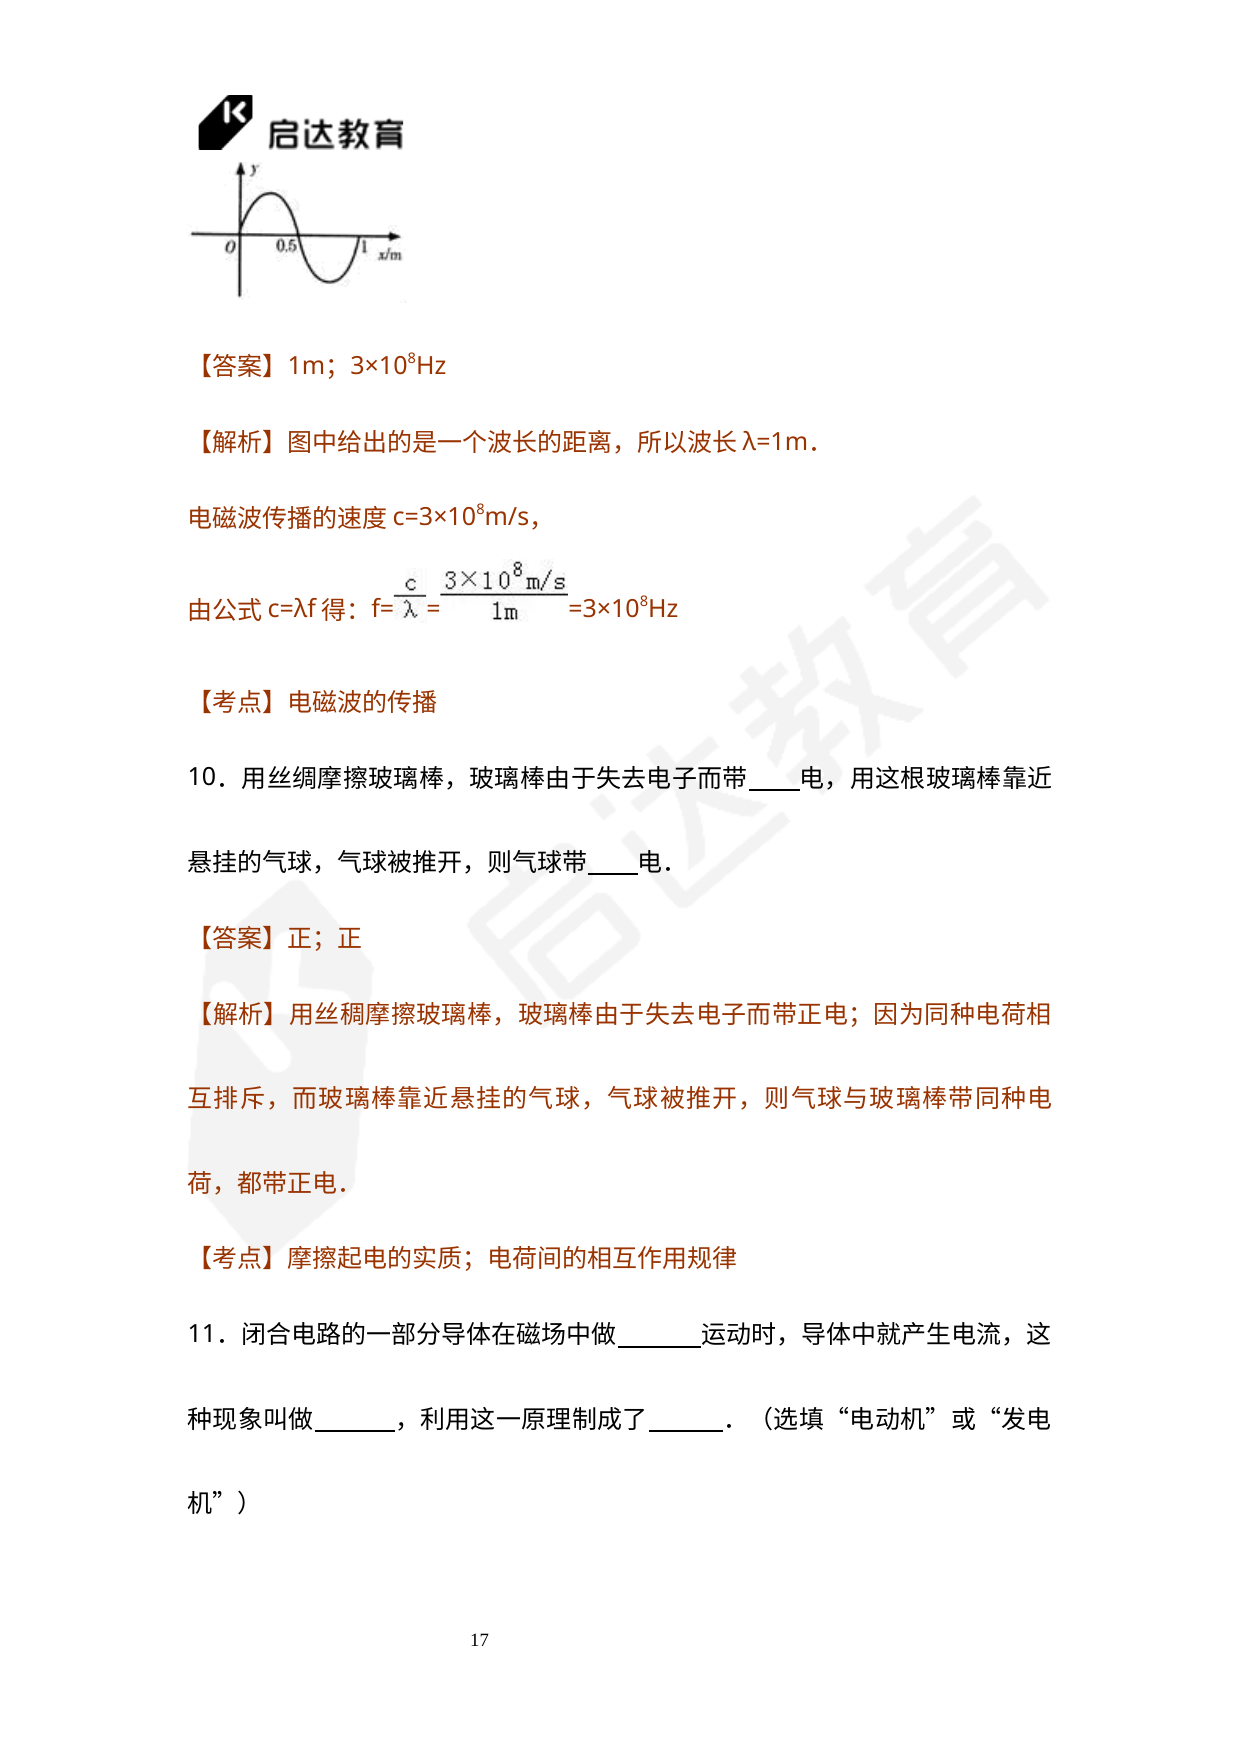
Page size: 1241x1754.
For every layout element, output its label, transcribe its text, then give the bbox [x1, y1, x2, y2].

picture [393, 568, 427, 623]
text 11．闭合电路的一部分导体在磁场中做 运动时，导体中就产生电流，这种现象叫做 ，利用这一原理制成了 ．（选填“电动机”或“发电机”）[来源:Zxxk.Com] [187, 1300, 1053, 1534]
text 【考点】摩擦起电的实质；电荷间的相互作用规律 [187, 1224, 1053, 1289]
text 【解析】用丝稠摩擦玻璃棒，玻璃棒由于失去电子而带正电；因为同种电荷相互排斥，而玻璃棒靠近悬挂的气球，气球被推开，则气球与玻璃棒带同种电荷，都带正电． [187, 980, 1053, 1214]
text 【考点】电磁波的传播 [187, 668, 1053, 733]
text 由公式c=λf得：f===3×108Hz [187, 559, 1053, 657]
text 10．用丝绸摩擦玻璃棒，玻璃棒由于失去电子而带 电，用这根玻璃棒靠近悬挂的气球，气球被推开，则气球带 电． [187, 744, 1053, 893]
picture [187, 162, 407, 303]
picture [198, 95, 404, 150]
picture [440, 559, 568, 623]
text 【答案】1m；3×108Hz [187, 332, 1053, 397]
text 电磁波传播的速度c=3×108m/s， [187, 484, 1053, 549]
text 【解析】图中给出的是一个波长的距离，所以波长λ=1m． [187, 408, 1053, 473]
text 【答案】正；正 [187, 904, 1053, 969]
